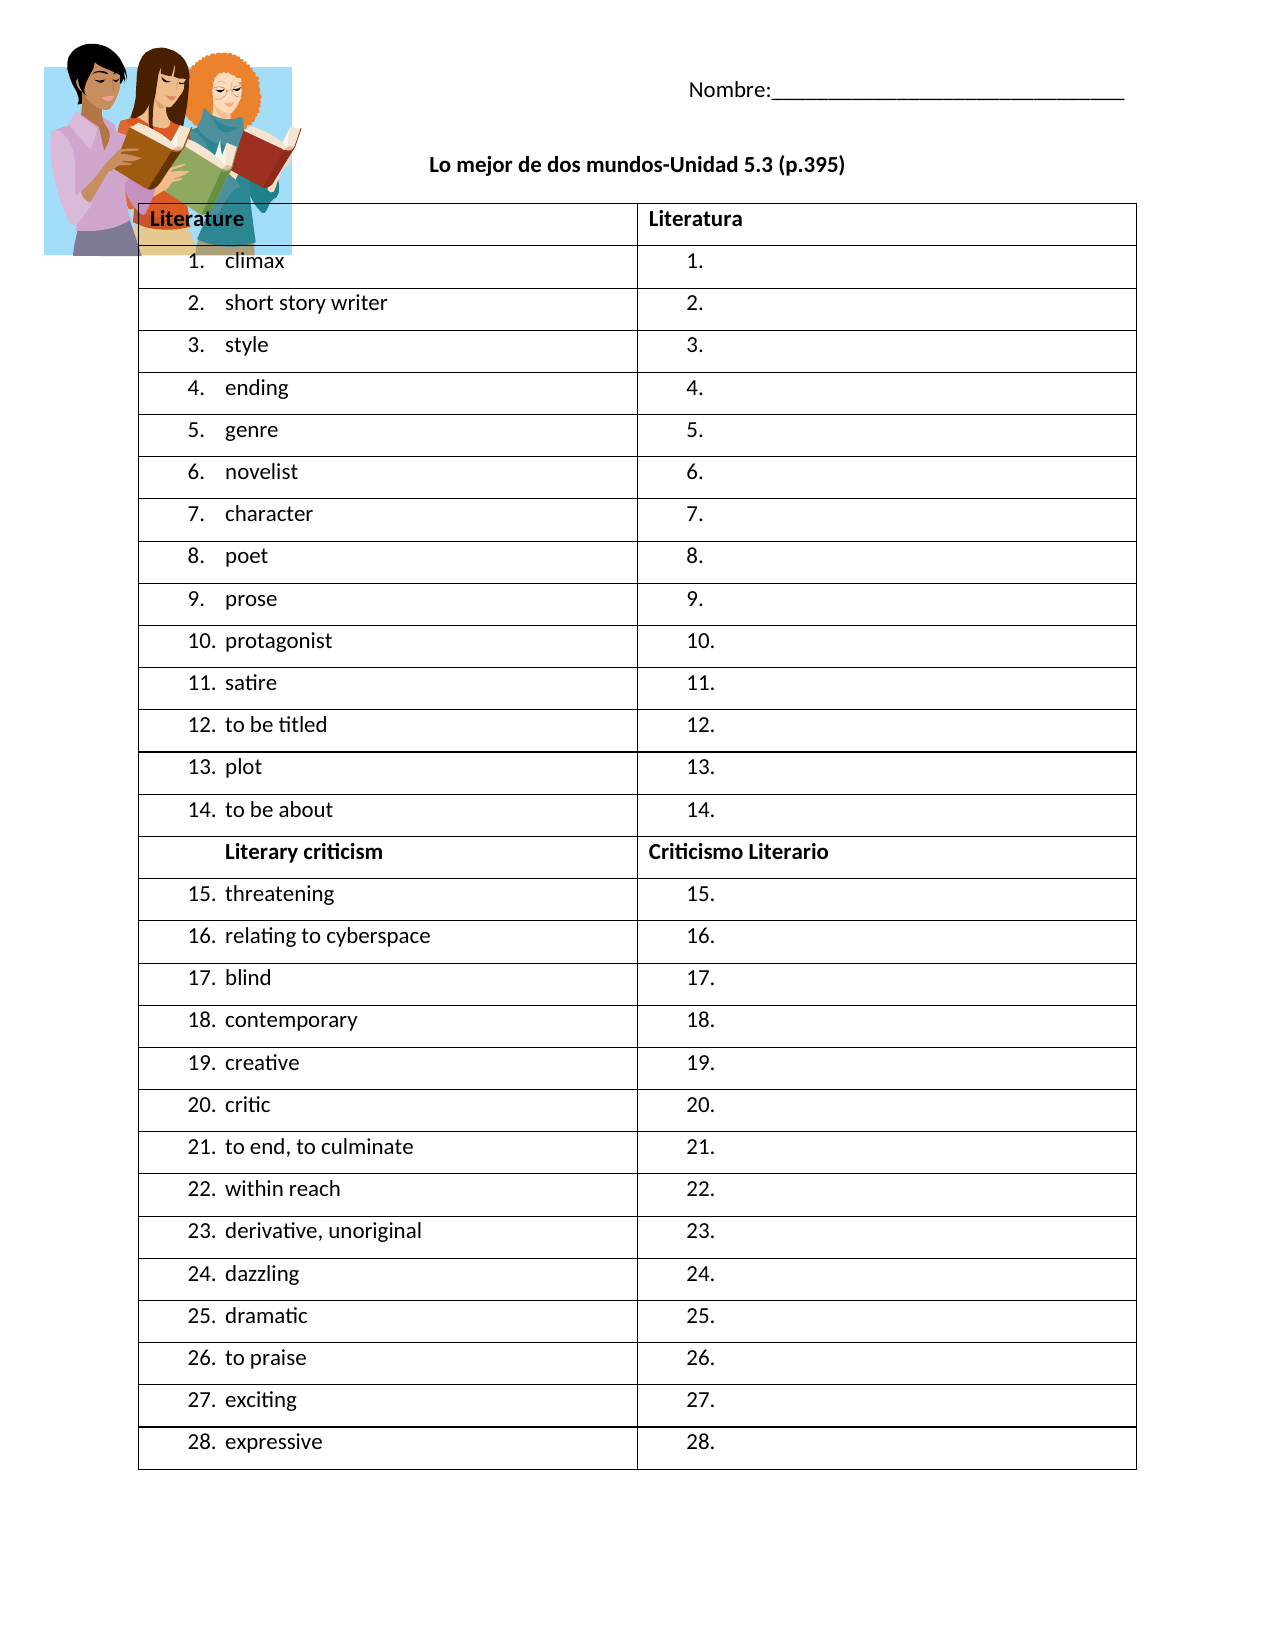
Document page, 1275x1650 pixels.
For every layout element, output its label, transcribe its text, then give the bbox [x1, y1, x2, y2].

table_cell genre [139, 415, 637, 456]
table_cell within reach [139, 1174, 637, 1216]
table_cell [638, 1428, 1136, 1469]
table_cell creative [139, 1048, 637, 1089]
table_cell [638, 289, 1136, 329]
table_cell Criticismo Literario [638, 837, 1136, 878]
table_header Literatura [638, 204, 1136, 245]
table_cell [638, 1259, 1136, 1300]
table_cell climax [139, 246, 637, 287]
table_cell contemporary [139, 1006, 637, 1047]
table_cell [638, 1217, 1136, 1258]
table_cell [638, 373, 1136, 414]
table_cell to praise [139, 1343, 637, 1384]
table_cell [638, 246, 1136, 287]
table_cell threatening [139, 879, 637, 920]
table_cell [638, 795, 1136, 836]
table_cell [638, 1006, 1136, 1047]
table_cell prose [139, 584, 637, 625]
table_cell style [139, 331, 637, 372]
table_cell [638, 584, 1136, 625]
table_cell protagonist [139, 626, 637, 667]
table_cell [638, 499, 1136, 541]
table_cell [638, 331, 1136, 372]
table_cell [638, 668, 1136, 709]
table_cell [638, 879, 1136, 920]
table_cell to be about [139, 795, 637, 836]
table_cell relating to cyberspace [139, 921, 637, 962]
table_cell poet [139, 542, 637, 583]
table_cell critic [139, 1090, 637, 1131]
table_cell to end, to culminate [139, 1132, 637, 1173]
table_cell [638, 1301, 1136, 1342]
table_cell exciting [139, 1385, 637, 1426]
text Lo mejor de dos mundos-Unidad 5.3 (p.395) [150, 150, 1125, 178]
table_cell character [139, 499, 637, 541]
table_cell [638, 542, 1136, 583]
table_cell [638, 710, 1136, 751]
table_cell [638, 1048, 1136, 1089]
table_cell to be titled [139, 710, 637, 751]
table_cell [638, 1385, 1136, 1426]
table_cell [638, 1090, 1136, 1131]
table_cell [638, 1343, 1136, 1384]
table_cell [638, 964, 1136, 1004]
table_cell [638, 921, 1136, 962]
table_cell [638, 415, 1136, 456]
table_cell dazzling [139, 1259, 637, 1300]
table_cell [638, 753, 1136, 794]
table_cell [638, 1174, 1136, 1216]
table_cell ending [139, 373, 637, 414]
table_cell novelist [139, 457, 637, 498]
table_cell plot [139, 753, 637, 794]
table_cell Literary criticism [139, 837, 637, 878]
table_cell dramatic [139, 1301, 637, 1342]
table_cell satire [139, 668, 637, 709]
table_cell blind [139, 964, 637, 1004]
table_cell derivative, unoriginal [139, 1217, 637, 1258]
table_cell expressive [139, 1428, 637, 1469]
table_header Literature [139, 204, 637, 245]
table_cell [638, 1132, 1136, 1173]
table_cell [638, 457, 1136, 498]
table_cell short story writer [139, 289, 637, 329]
table_cell [638, 626, 1136, 667]
